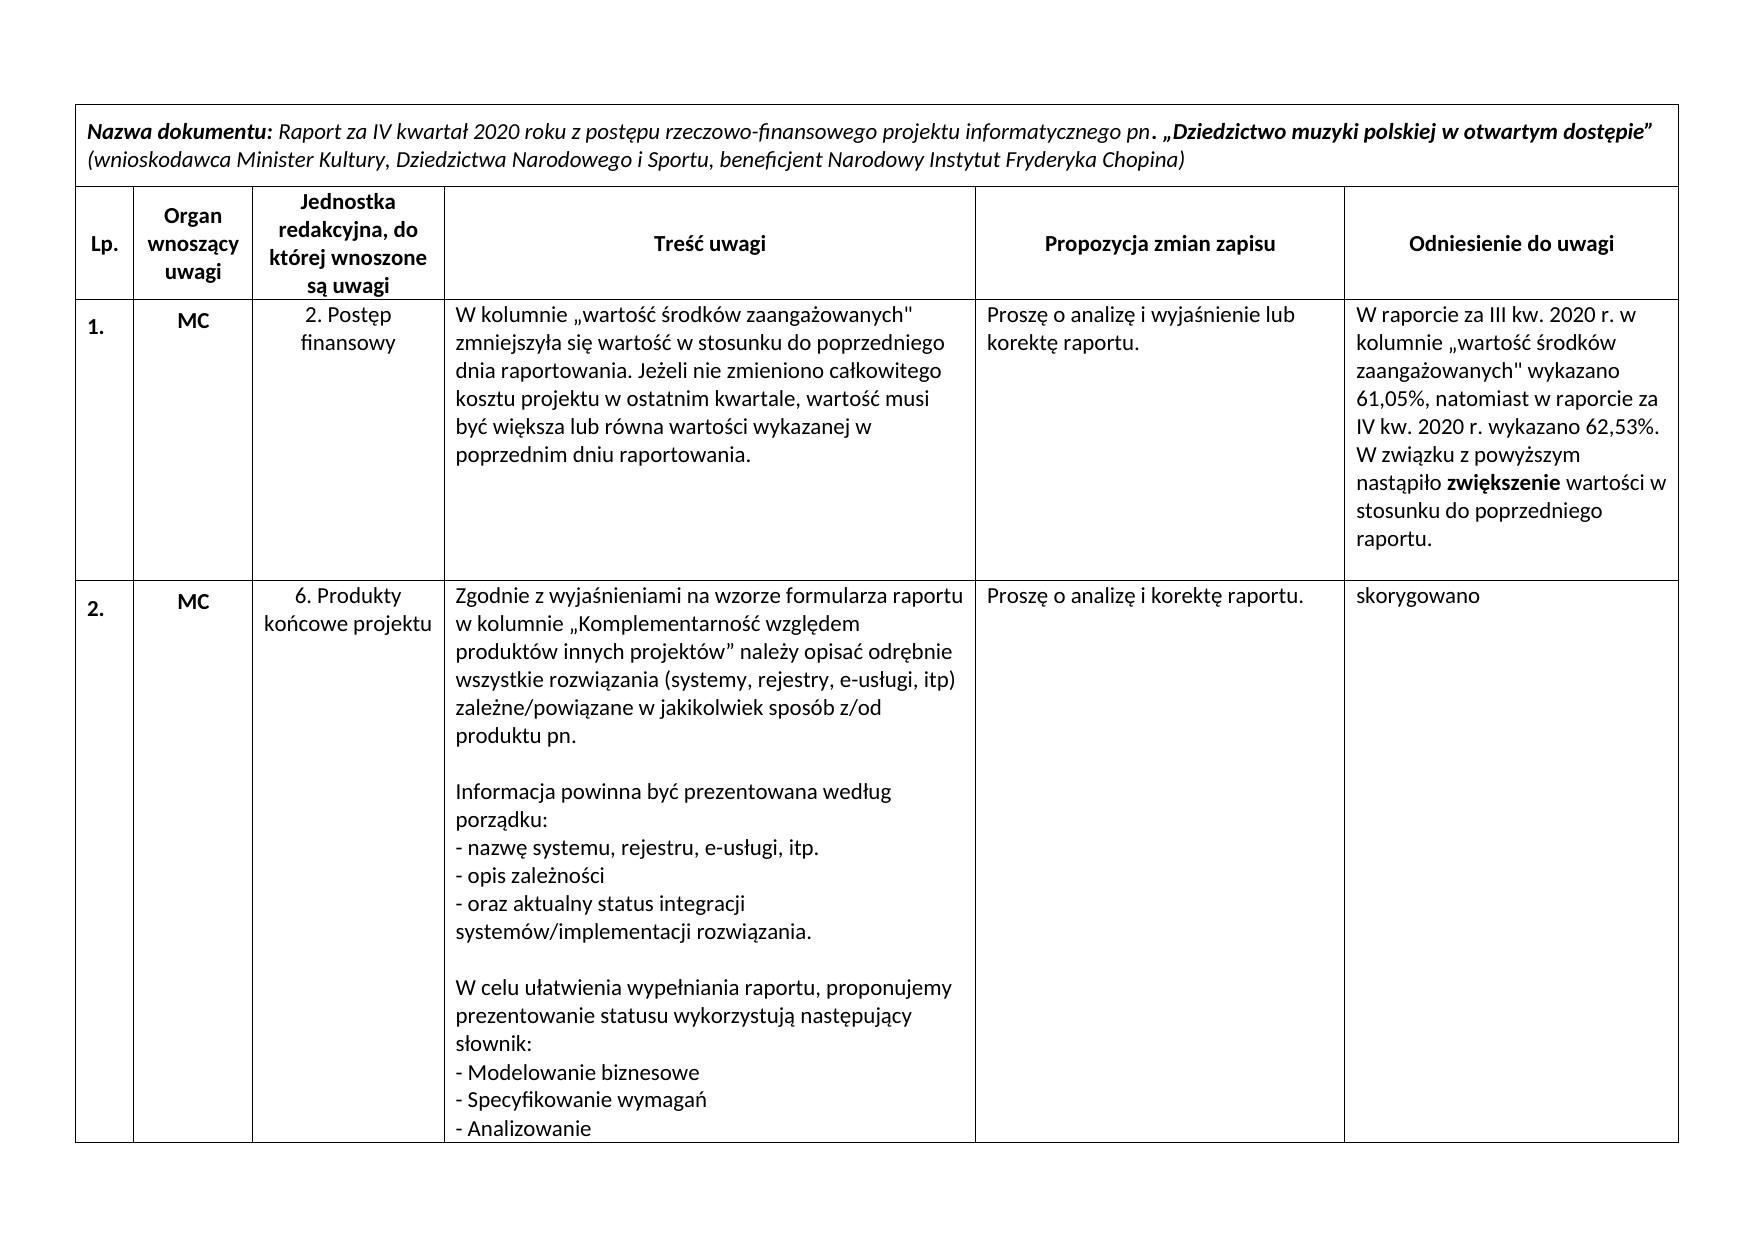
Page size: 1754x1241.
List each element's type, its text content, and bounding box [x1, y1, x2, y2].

table_cell Treść uwagi [445, 187, 975, 299]
table_cell Jednostka redakcyjna, do której wnoszone są uwagi [253, 187, 444, 299]
table_cell skorygowano [1345, 581, 1678, 1142]
table_cell W kolumnie „wartość środków zaangażowanych" zmniejszyła się wartość w stosunku do poprzedniego dnia raportowania. Jeżeli nie zmieniono całkowitego kosztu projektu w ostatnim kwartale, wartość musi być większa lub równa wartości wykazanej w poprzednim dniu raportowania. [445, 300, 975, 580]
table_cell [253, 581, 444, 1142]
table_cell 2. Postęp finansowy [253, 300, 444, 580]
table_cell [445, 581, 975, 1142]
table_cell Proszę o analizę i wyjaśnienie lub korektę raportu. [976, 300, 1344, 580]
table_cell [976, 581, 1344, 1142]
table_cell W raporcie za III kw. 2020 r. w kolumnie „wartość środków zaangażowanych" wykazano 61,05%, natomiast w raporcie za IV kw. 2020 r. wykazano 62,53%. W związku z powyższym nastąpiło zwiększenie wartości w stosunku do poprzedniego raportu. [1345, 300, 1678, 580]
table_cell Organ wnoszący uwagi [134, 187, 252, 299]
table_cell [76, 300, 133, 580]
table_cell Odniesienie do uwagi [1345, 187, 1678, 299]
table_cell MC [134, 300, 252, 580]
table_cell Propozycja zmian zapisu [976, 187, 1344, 299]
table_cell MC [134, 581, 252, 1142]
table_header Nazwa dokumentu: Raport za IV kwartał 2020 roku z postępu rzeczowo-finansowego projektu informatycznego pn. „Dziedzictwo muzyki polskiej w otwartym dostępie” (wnioskodawca Minister Kultury, Dziedzictwa Narodowego i Sportu, beneficjent Narodowy Instytut Fryderyka Chopina) [76, 105, 1678, 186]
table_cell Lp. [76, 187, 133, 299]
table_cell [76, 581, 133, 1142]
